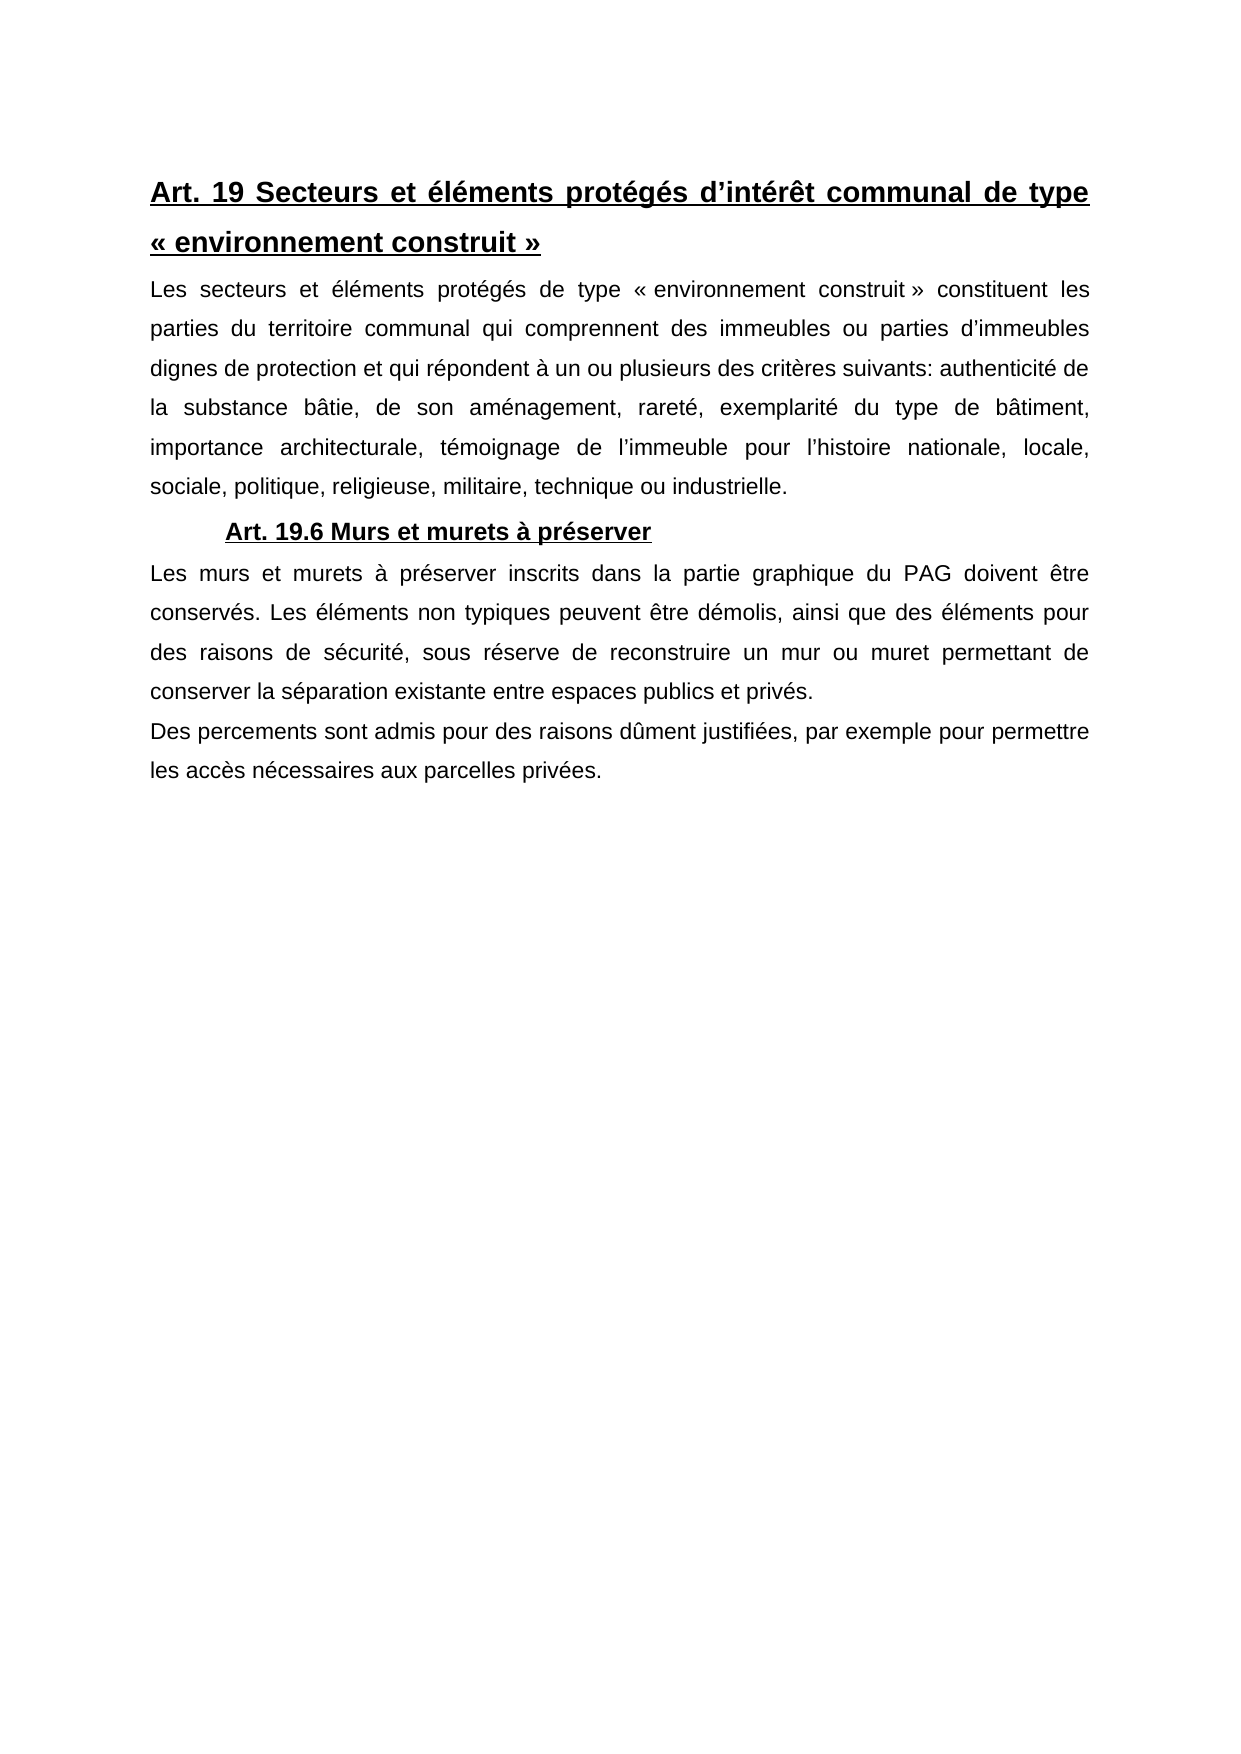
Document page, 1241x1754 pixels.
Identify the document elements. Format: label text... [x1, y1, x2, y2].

subtitle Art. 19 Secteurs et éléments protégés d’intérêt communal de type « environnement construit » [150, 175, 1090, 204]
text Les secteurs et éléments protégés de type « environnement construit » constituent les parties du territoire communal qui comprennent des immeubles ou parties d’immeubles dignes de protection et qui répondent à un ou plusieurs des critères suivants: authenticité de la substance bâtie, de son aménagement, rareté, exemplarité du type de bâtiment, importance architecturale, témoignage de l’immeuble pour l’histoire nationale, locale, sociale, politique, religieuse, militaire, technique ou industrielle. [150, 276, 1090, 499]
text Les murs et murets à préserver inscrits dans la partie graphique du PAG doivent être conservés. Les éléments non typiques peuvent être démolis, ainsi que des éléments pour des raisons de sécurité, sous réserve de reconstruire un mur ou muret permettant de conserver la séparation existante entre espaces publics et privés. [150, 560, 1090, 704]
subtitle Art. 19 Secteurs et éléments protégés d’intérêt communal de type « environnement construit » [150, 206, 1090, 259]
text Des percements sont admis pour des raisons dûment justifiées, par exemple pour permettre les accès nécessaires aux parcelles privées. [150, 718, 1090, 783]
subtitle Art. 19.6 Murs et murets à préserver [225, 517, 1090, 545]
